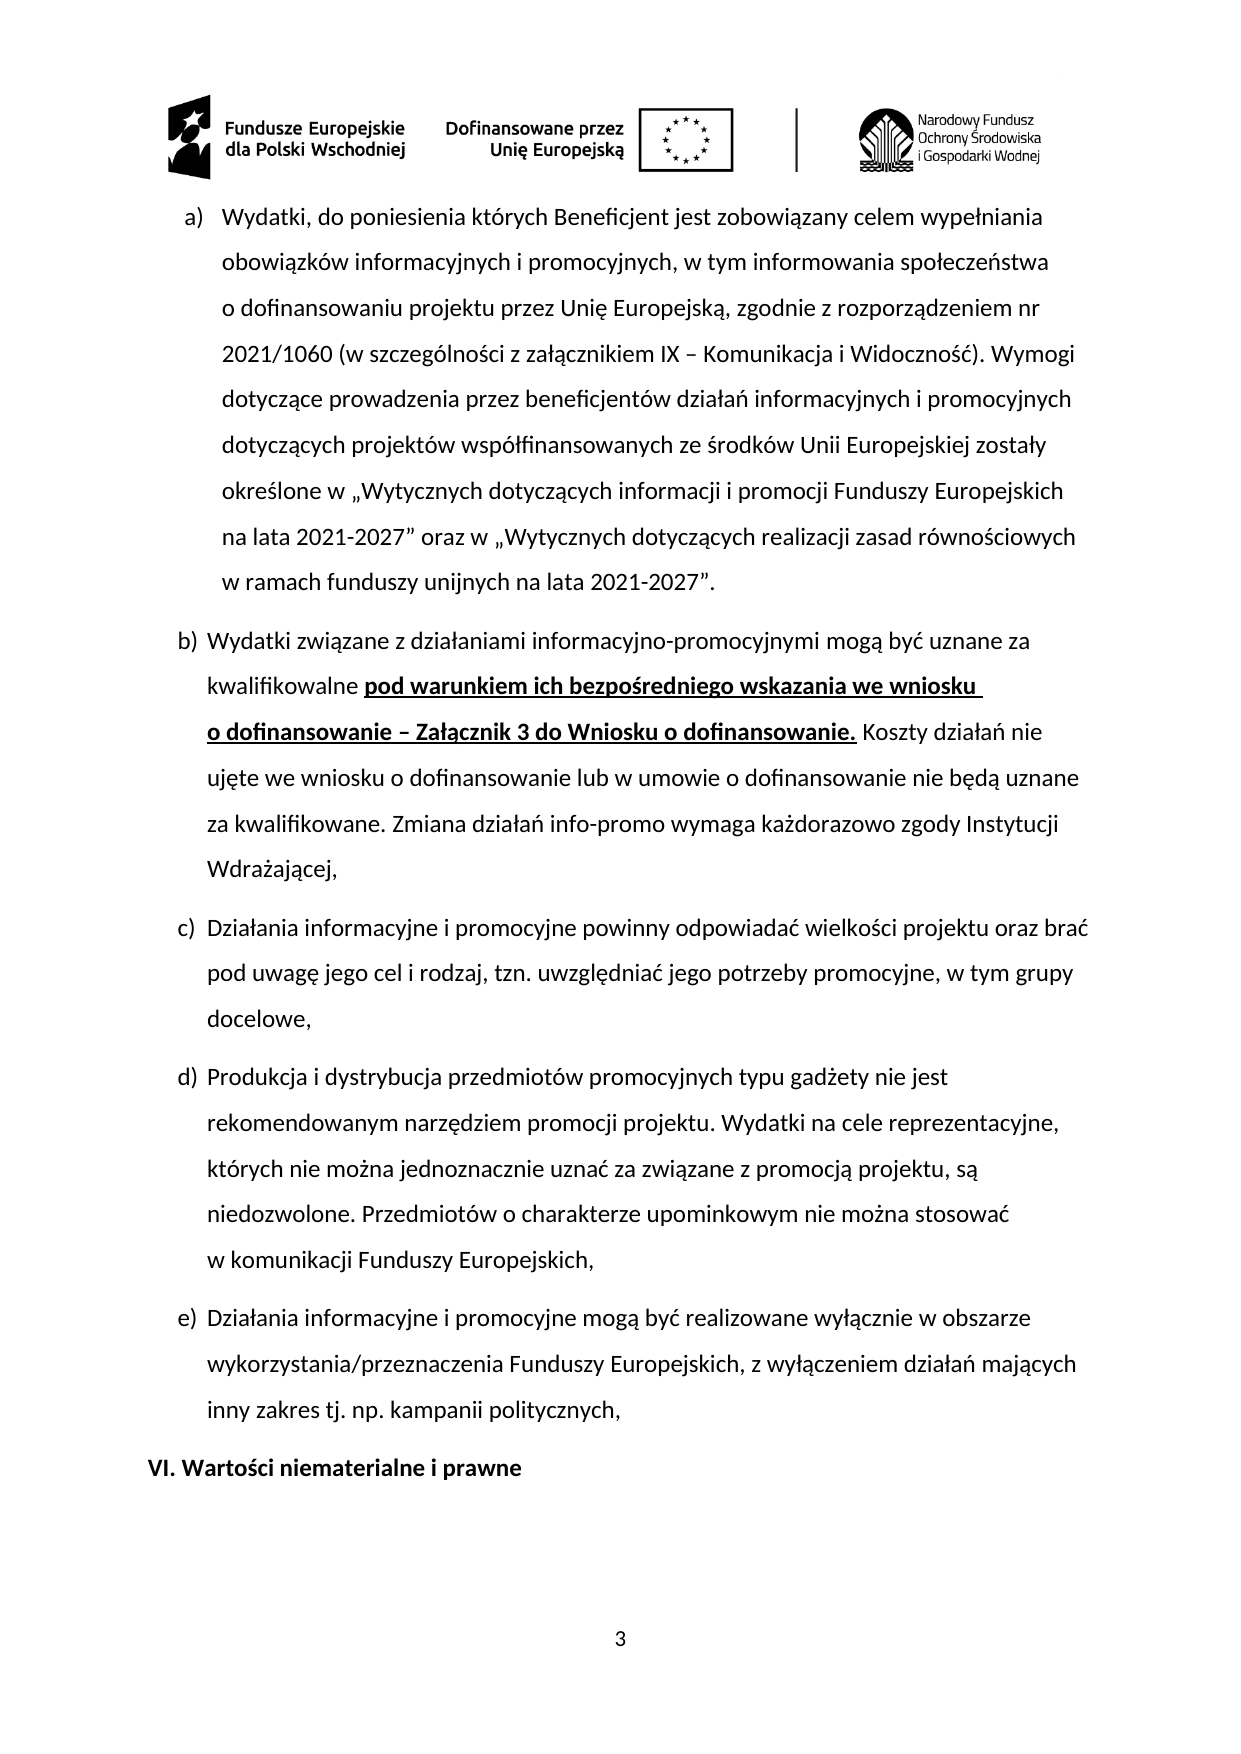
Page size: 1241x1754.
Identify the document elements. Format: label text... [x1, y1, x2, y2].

list Produkcja i dystrybucja przedmiotów promocyjnych typu gadżety nie jest rekomendowanym narzędziem promocji projektu. Wydatki na cele reprezentacyjne, których nie można jednoznacznie uznać za związane z promocją projektu, są niedozwolone. Przedmiotów o charakterze upominkowym nie można stosować w komunikacji Funduszy Europejskich, [177, 1061, 1093, 1275]
list Działania informacyjne i promocyjne mogą być realizowane wyłącznie w obszarze wykorzystania/przeznaczenia Funduszy Europejskich, z wyłączeniem działań mających inny zakres tj. np. kampanii politycznych, [177, 1302, 1093, 1424]
list Wydatki związane z działaniami informacyjno-promocyjnymi mogą być uznane za kwalifikowalne pod warunkiem ich bezpośredniego wskazania we wniosku o dofinansowanie – Załącznik 3 do Wniosku o dofinansowanie. Koszty działań nie ujęte we wniosku o dofinansowanie lub w umowie o dofinansowanie nie będą uznane za kwalifikowane. Zmiana działań info-promo wymaga każdorazowo zgody Instytucji Wdrażającej, [177, 625, 1093, 884]
picture [147, 73, 1064, 201]
list Działania informacyjne i promocyjne powinny odpowiadać wielkości projektu oraz brać pod uwagę jego cel i rodzaj, tzn. uwzględniać jego potrzeby promocyjne, w tym grupy docelowe, [177, 912, 1093, 1034]
text VI. Wartości niematerialne i prawne [148, 1452, 1093, 1483]
list Wydatki, do poniesienia których Beneficjent jest zobowiązany celem wypełniania obowiązków informacyjnych i promocyjnych, w tym informowania społeczeństwa o dofinansowaniu projektu przez Unię Europejską, zgodnie z rozporządzeniem nr 2021/1060 (w szczególności z załącznikiem IX – Komunikacja i Widoczność). Wymogi dotyczące prowadzenia przez beneficjentów działań informacyjnych i promocyjnych dotyczących projektów współfinansowanych ze środków Unii Europejskiej zostały określone w „Wytycznych dotyczących informacji i promocji Funduszy Europejskich na lata 2021-2027” oraz w „Wytycznych dotyczących realizacji zasad równościowych w ramach funduszy unijnych na lata 2021-2027”. [184, 201, 1093, 597]
